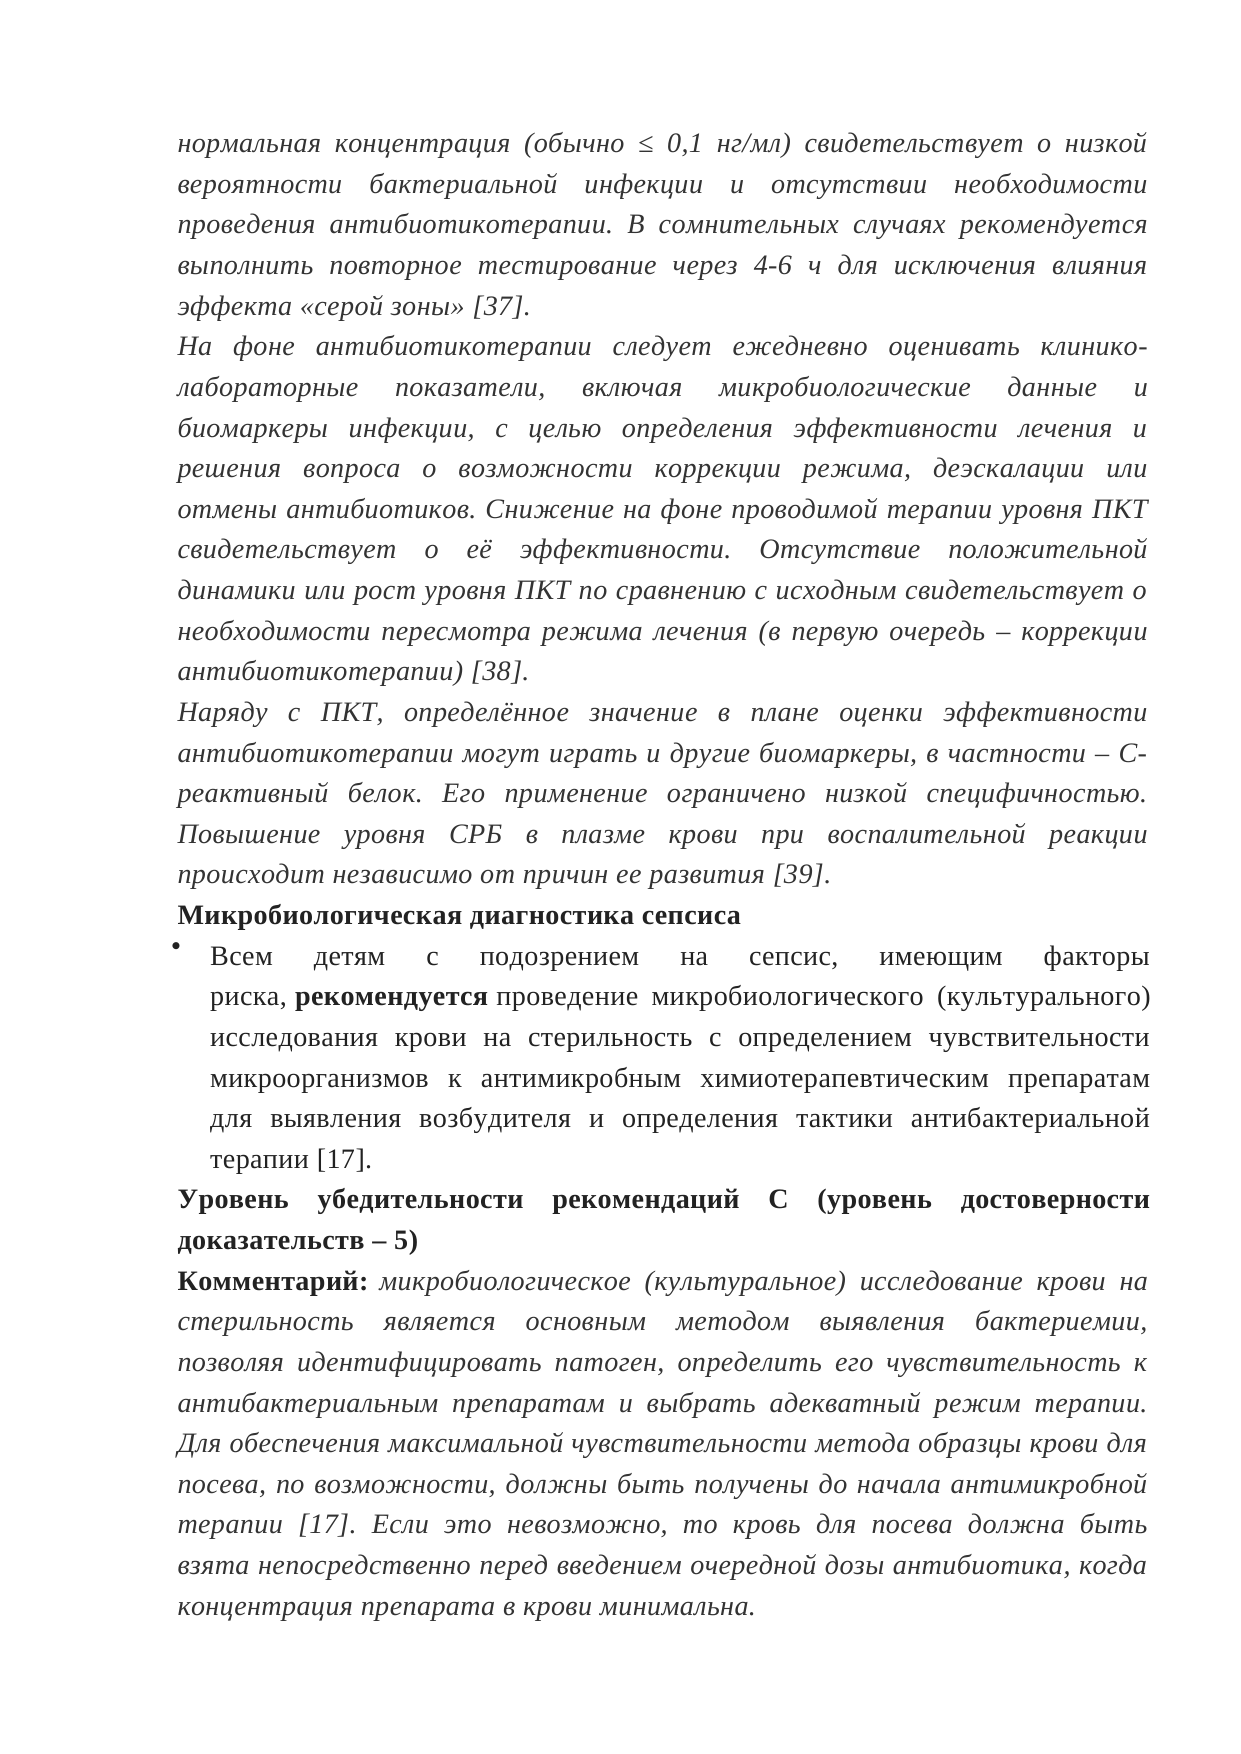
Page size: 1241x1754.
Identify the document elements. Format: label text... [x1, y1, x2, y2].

text На фоне антибиотикотерапии следует ежедневно оценивать клинико-лабораторные показатели, включая микробиологические данные и биомаркеры инфекции, с целью определения эффективности лечения и решения вопроса о возможности коррекции режима, деэскалации или отмены антибиотиков. Cнижение на фоне проводимой терапии уровня ПКТ свидетельствует о её эффективности. Отсутствие положительной динамики или рост уровня ПКТ по сравнению с исходным свидетельствует о необходимости пересмотра режима лечения (в первую очередь – коррекции антибиотикотерапии) [38]. [177, 321, 1152, 687]
text Комментарий: микробиологическое (культуральное) исследование крови на стерильность является основным методом выявления бактериемии, позволяя идентифицировать патоген, определить его чувствительность к антибактериальным препаратам и выбрать адекватный режим терапии. Для обеспечения максимальной чувствительности метода образцы крови для посева, по возможности, должны быть получены до начала антимикробной терапии [17]. Если это невозможно, то кровь для посева должна быть взята непосредственно перед введением очередной дозы антибиотика, когда концентрация препарата в крови минимальна. [177, 1256, 1152, 1621]
text Уровень убедительности рекомендаций C (уровень достоверности доказательств – 5) [177, 1174, 1152, 1256]
text Наряду с ПКТ, определённое значение в плане оценки эффективности антибиотикотерапии могут играть и другие биомаркеры, в частности – С-реактивный белок. Его применение ограничено низкой специфичностью. Повышение уровня СРБ в плазме крови при воспалительной реакции происходит независимо от причин ее развития [39]. [177, 687, 1152, 890]
list Всем детям с подозрением на сепсис, имеющим факторы риска, рекомендуется проведение микробиологического (культурального) исследования крови на стерильность с определением чувствительности микроорганизмов к антимикробным химиотерапевтическим препаратам для выявления возбудителя и определения тактики антибактериальной терапии [17]. [172, 931, 1152, 1174]
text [177, 118, 1152, 321]
text Микробиологическая диагностика сепсиса [177, 890, 1152, 931]
